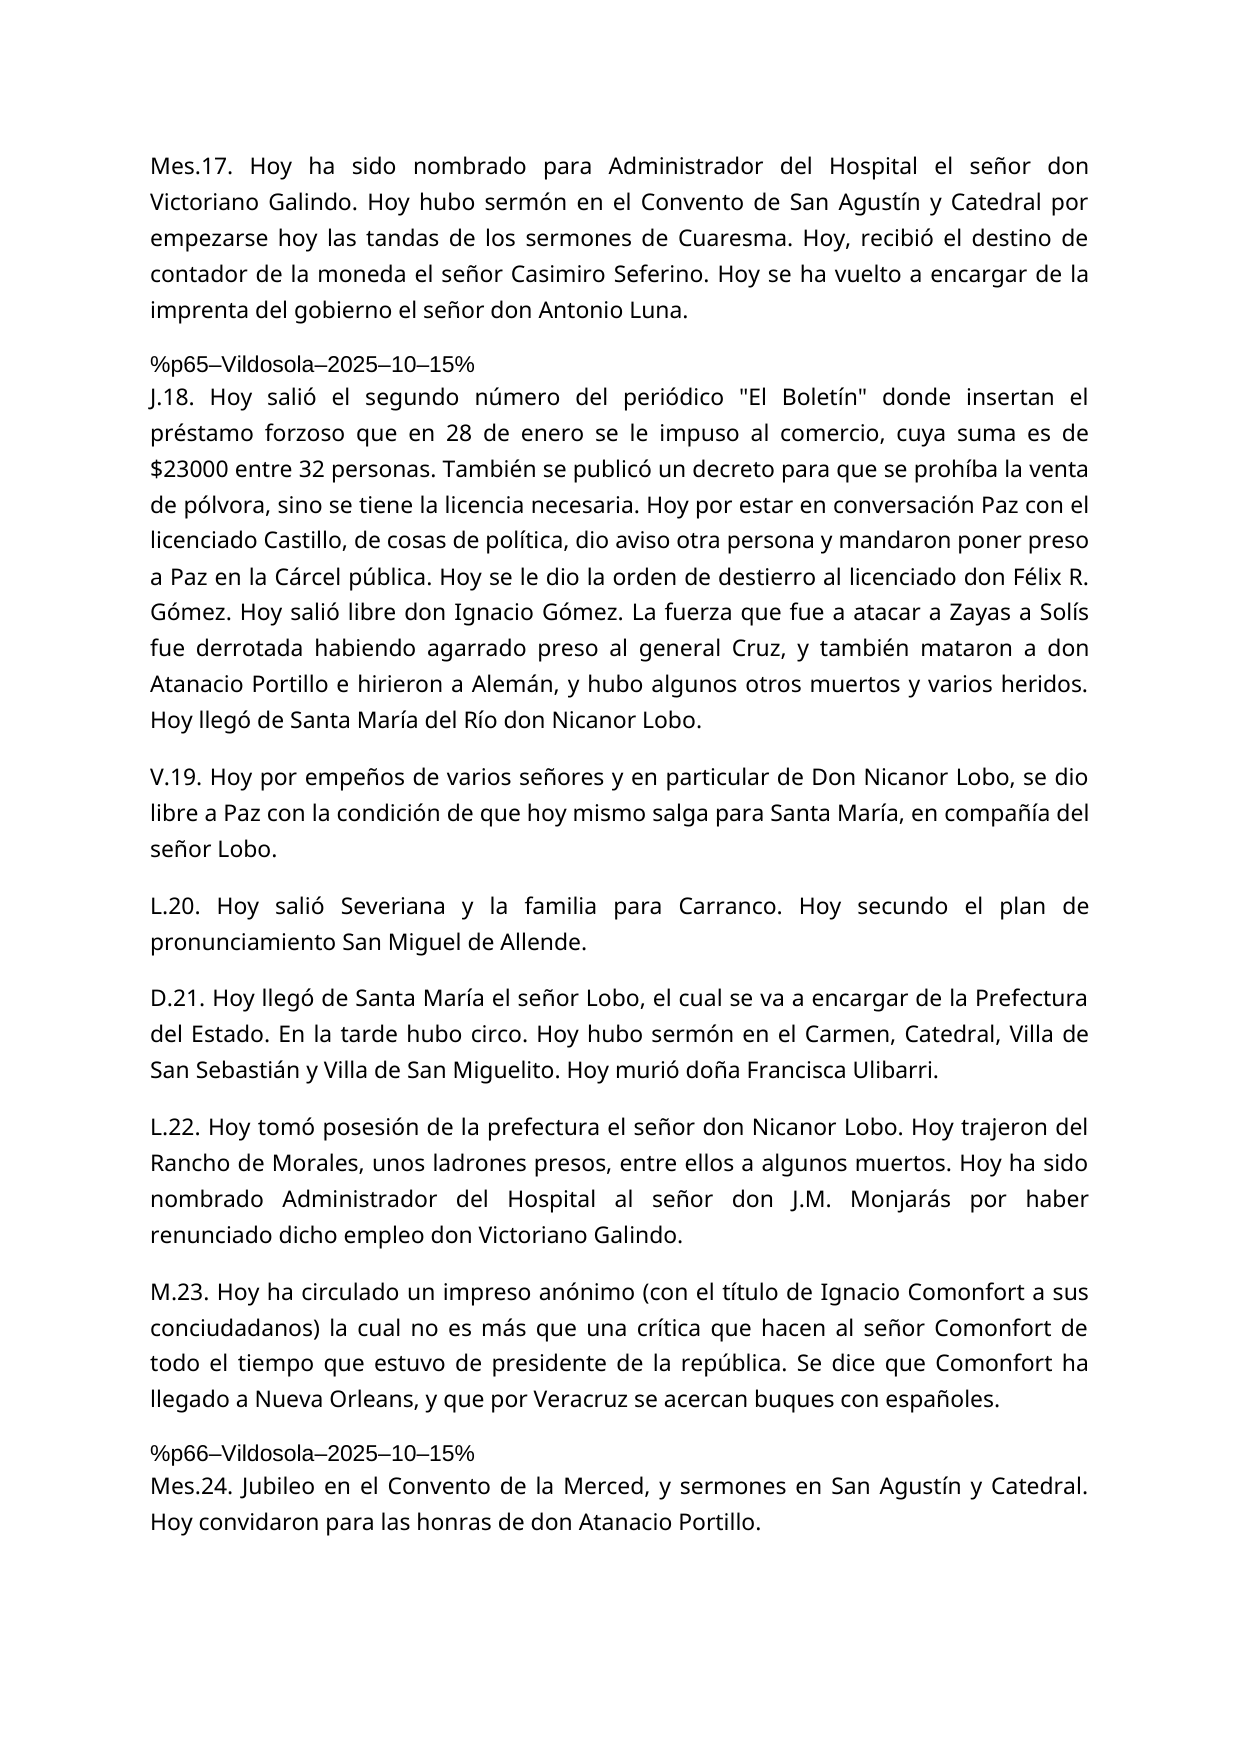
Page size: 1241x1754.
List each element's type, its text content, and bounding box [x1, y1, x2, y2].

text L.22. Hoy tomó posesión de la prefectura el señor don Nicanor Lobo. Hoy trajeron del Rancho de Morales, unos ladrones presos, entre ellos a algunos muertos. Hoy ha sido nombrado Administrador del Hospital al señor don J.M. Monjarás por haber renunciado dicho empleo don Victoriano Galindo. [150, 1111, 1090, 1250]
text L.20. Hoy salió Severiana y la familia para Carranco. Hoy secundo el plan de pronunciamiento San Miguel de Allende. [150, 889, 1090, 957]
text Mes.24. Jubileo en el Convento de la Merced, y sermones en San Agustín y Catedral. Hoy convidaron para las honras de don Atanacio Portillo. [150, 1470, 1090, 1537]
text %p66–Vildosola–2025–10–15% [150, 1440, 1090, 1466]
text %p65–Vildosola–2025–10–15% [150, 351, 1090, 377]
text J.18. Hoy salió el segundo número del periódico "El Boletín" donde insertan el préstamo forzoso que en 28 de enero se le impuso al comercio, cuya suma es de $23000 entre 32 personas. También se publicó un decreto para que se prohíba la venta de pólvora, sino se tiene la licencia necesaria. Hoy por estar en conversación Paz con el licenciado Castillo, de cosas de política, dio aviso otra persona y mandaron poner preso a Paz en la Cárcel pública. Hoy se le dio la orden de destierro al licenciado don Félix R. Gómez. Hoy salió libre don Ignacio Gómez. La fuerza que fue a atacar a Zayas a Solís fue derrotada habiendo agarrado preso al general Cruz, y también mataron a don Atanacio Portillo e hirieron a Alemán, y hubo algunos otros muertos y varios heridos. Hoy llegó de Santa María del Río don Nicanor Lobo. [150, 381, 1090, 735]
text V.19. Hoy por empeños de varios señores y en particular de Don Nicanor Lobo, se dio libre a Paz con la condición de que hoy mismo salga para Santa María, en compañía del señor Lobo. [150, 761, 1090, 864]
text M.23. Hoy ha circulado un impreso anónimo (con el título de Ignacio Comonfort a sus conciudadanos) la cual no es más que una crítica que hacen al señor Comonfort de todo el tiempo que estuvo de presidente de la república. Se dice que Comonfort ha llegado a Nueva Orleans, y que por Veracruz se acercan buques con españoles. [150, 1276, 1090, 1414]
text Mes.17. Hoy ha sido nombrado para Administrador del Hospital el señor don Victoriano Galindo. Hoy hubo sermón en el Convento de San Agustín y Catedral por empezarse hoy las tandas de los sermones de Cuaresma. Hoy, recibió el destino de contador de la moneda el señor Casimiro Seferino. Hoy se ha vuelto a encargar de la imprenta del gobierno el señor don Antonio Luna. [150, 150, 1090, 325]
text D.21. Hoy llegó de Santa María el señor Lobo, el cual se va a encargar de la Prefectura del Estado. En la tarde hubo circo. Hoy hubo sermón en el Carmen, Catedral, Villa de San Sebastián y Villa de San Miguelito. Hoy murió doña Francisca Ulibarri. [150, 982, 1090, 1085]
